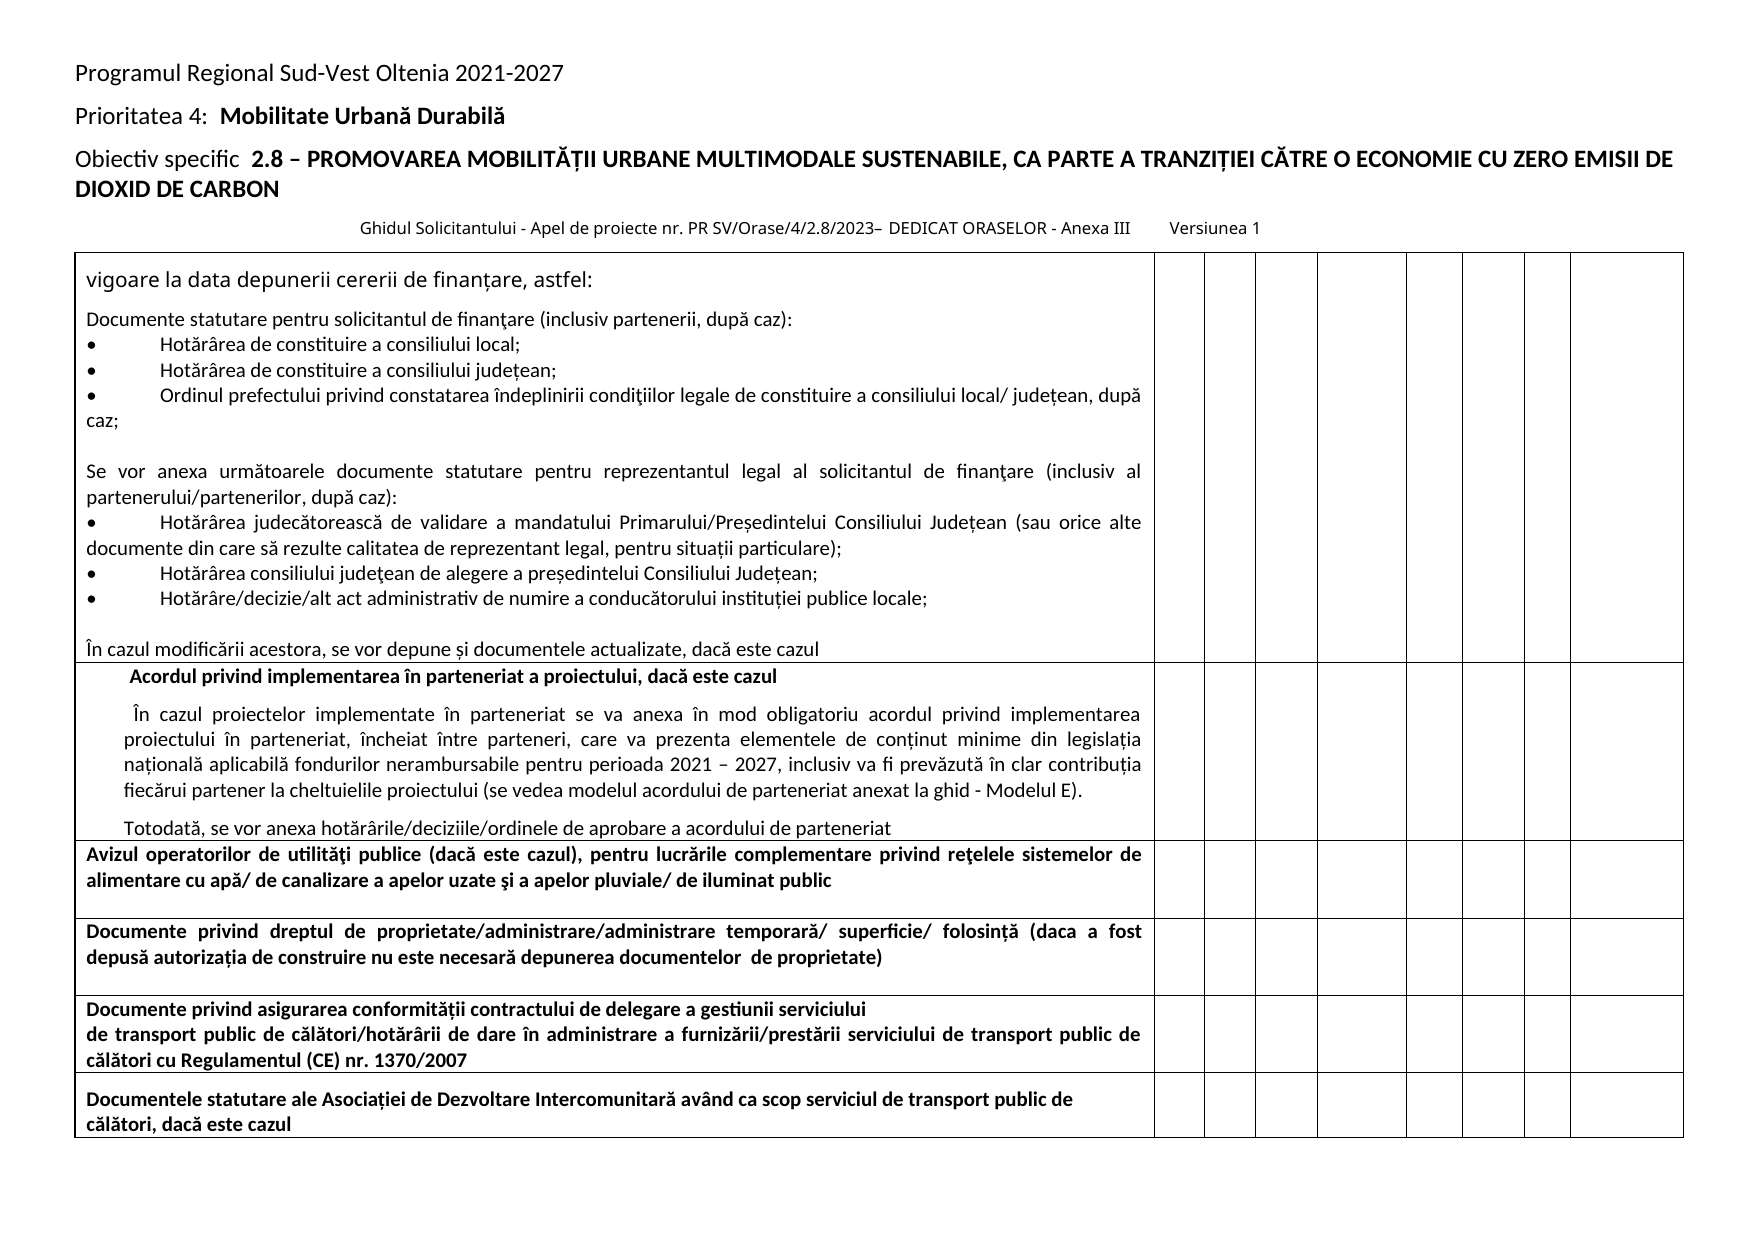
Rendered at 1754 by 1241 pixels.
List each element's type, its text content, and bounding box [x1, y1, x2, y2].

table_cell [1463, 1073, 1524, 1137]
table_cell [1155, 841, 1204, 918]
table_cell [1407, 841, 1462, 918]
table_cell [1256, 841, 1317, 918]
table_cell [1407, 1073, 1462, 1137]
table_cell [1525, 919, 1570, 995]
table_cell [1205, 919, 1255, 995]
table_cell [1571, 1073, 1683, 1137]
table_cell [76, 253, 1154, 662]
table_cell [1463, 841, 1524, 918]
table_cell [1205, 996, 1255, 1072]
table_cell [1205, 663, 1255, 840]
table_cell [1256, 1073, 1317, 1137]
table_cell [1155, 1073, 1204, 1137]
table_cell [1155, 253, 1204, 662]
table_cell [1571, 253, 1683, 662]
table_cell [1407, 919, 1462, 995]
table_cell [1256, 253, 1317, 662]
table_cell [1525, 1073, 1570, 1137]
table_cell [1205, 1073, 1255, 1137]
table_cell [1407, 663, 1462, 840]
table_cell [1463, 996, 1524, 1072]
table_cell [1256, 663, 1317, 840]
table_cell [1318, 919, 1406, 995]
table_cell Acordul privind implementarea în parteneriat a proiectului, dacă este cazul În cazul proiectelor implementate în parteneriat se va anexa în mod obligatoriu acordul privind implementarea proiectului în parteneriat, încheiat între parteneri, care va prezenta elementele de conținut minime din legislația națională aplicabilă fondurilor nerambursabile pentru perioada 2021 – 2027, inclusiv va fi prevăzută în clar contribuția fiecărui partener la cheltuielile proiectului (se vedea modelul acordului de parteneriat anexat la ghid - Modelul E). Totodată, se vor anexa hotărârile/deciziile/ordinele de aprobare a acordului de parteneriat [76, 663, 1154, 840]
table_cell [1525, 663, 1570, 840]
table_cell [1155, 663, 1204, 840]
table_cell [1318, 253, 1406, 662]
table_cell [1571, 841, 1683, 918]
table_cell [1318, 1073, 1406, 1137]
table_cell [1525, 253, 1570, 662]
table_cell [1571, 919, 1683, 995]
table_cell [1256, 996, 1317, 1072]
table_cell [1525, 996, 1570, 1072]
table_cell [1463, 919, 1524, 995]
table_cell Documente privind dreptul de proprietate/administrare/administrare temporară/ superficie/ folosință (daca a fost depusă autorizația de construire nu este necesară depunerea documentelor de proprietate) [76, 919, 1154, 995]
table_cell Documentele statutare ale Asociației de Dezvoltare Intercomunitară având ca scop serviciul de transport public de călători, dacă este cazul [76, 1073, 1154, 1137]
table_cell [1407, 253, 1462, 662]
table_cell [1318, 663, 1406, 840]
table_cell [1407, 996, 1462, 1072]
table_cell [1571, 996, 1683, 1072]
table_cell [1155, 919, 1204, 995]
table_cell [1205, 253, 1255, 662]
table_cell Avizul operatorilor de utilităţi publice (dacă este cazul), pentru lucrările complementare privind reţelele sistemelor de alimentare cu apă/ de canalizare a apelor uzate şi a apelor pluviale/ de iluminat public [76, 841, 1154, 918]
table_cell Documente privind asigurarea conformității contractului de delegare a gestiunii serviciului de transport public de călători/hotărârii de dare în administrare a furnizării/prestării serviciului de transport public de călători cu Regulamentul (CE) nr. 1370/2007 [76, 996, 1154, 1072]
table_cell [1525, 841, 1570, 918]
table_cell [1571, 663, 1683, 840]
table_cell [1155, 996, 1204, 1072]
table_cell [1205, 841, 1255, 918]
table_cell [1463, 663, 1524, 840]
table_cell [1318, 996, 1406, 1072]
table_cell [1318, 841, 1406, 918]
table_cell [1256, 919, 1317, 995]
table_cell [1463, 253, 1524, 662]
